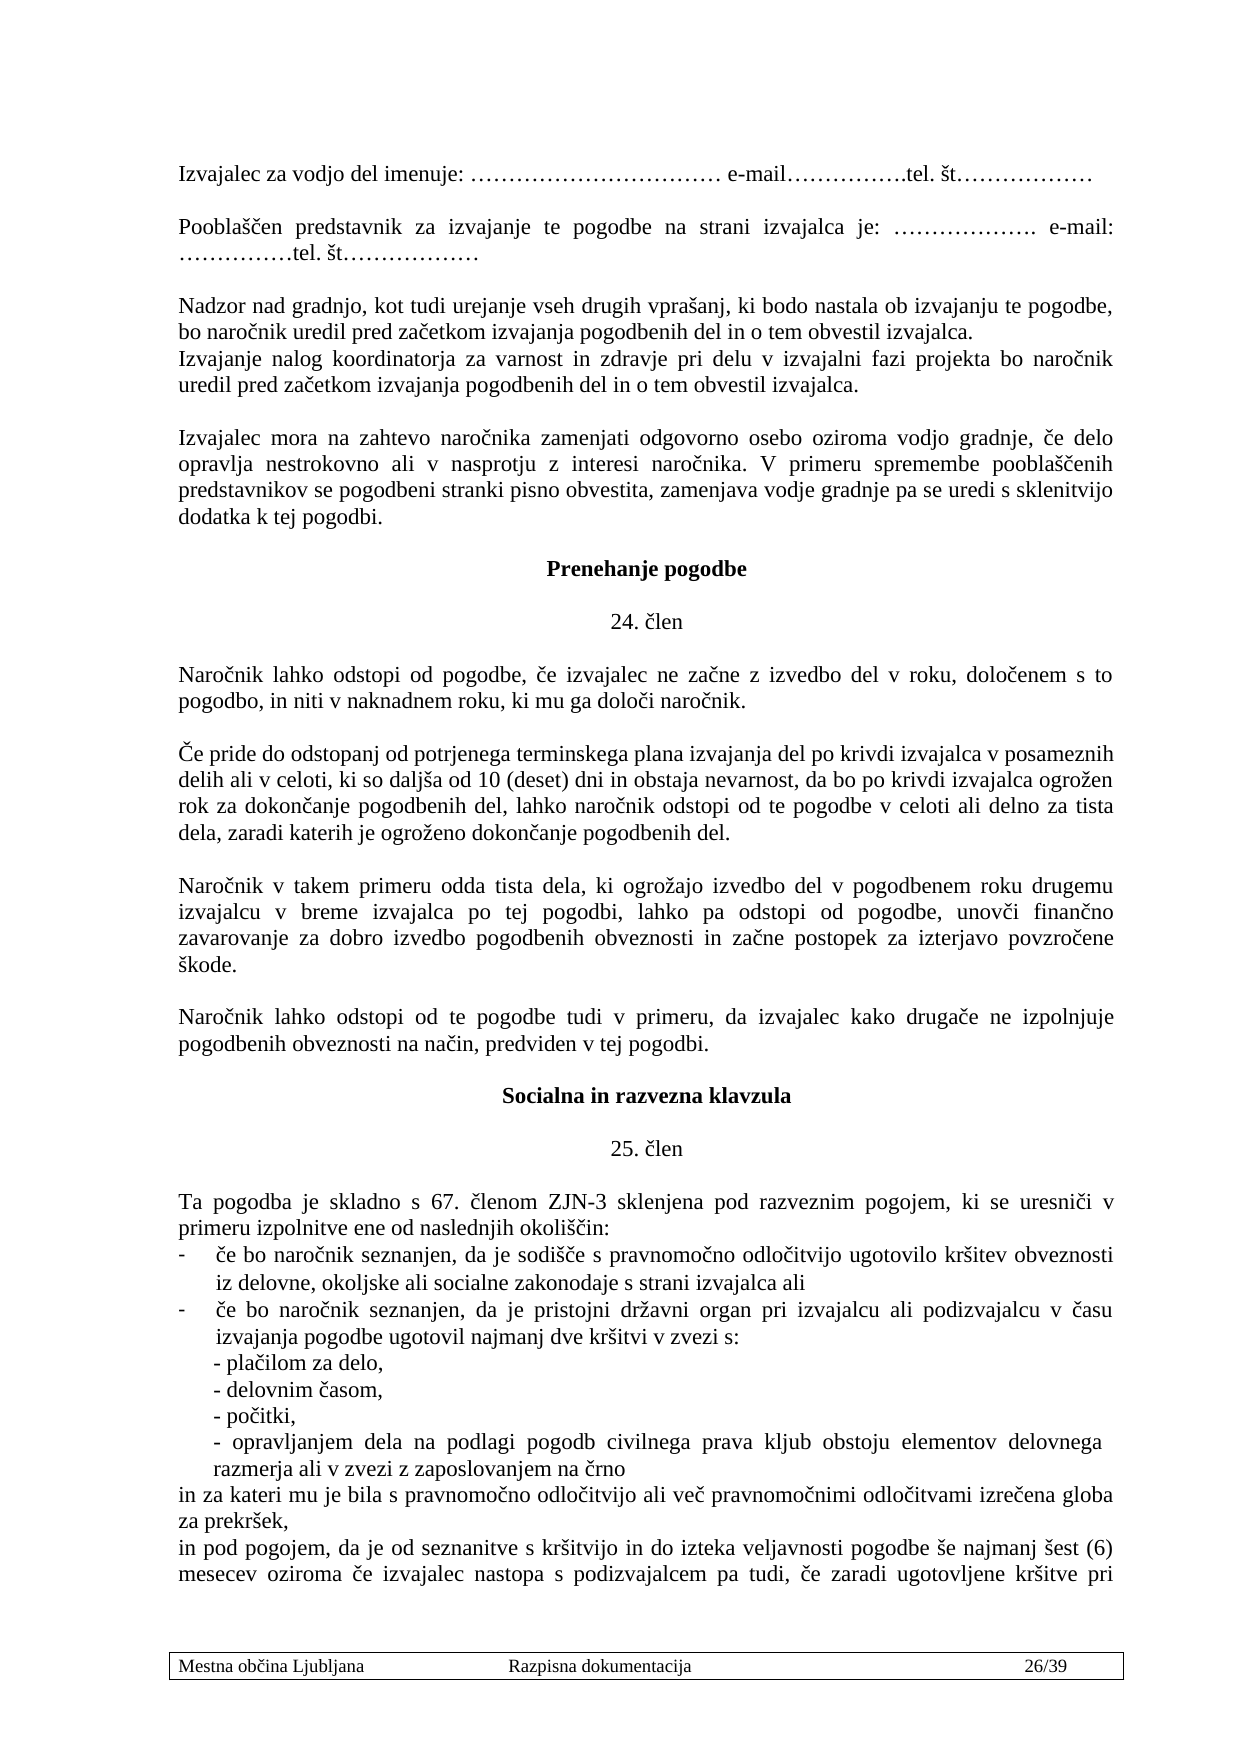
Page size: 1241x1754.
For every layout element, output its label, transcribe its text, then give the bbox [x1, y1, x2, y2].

text 24. člen [178, 608, 1115, 634]
text Nadzor nad gradnjo, kot tudi urejanje vseh drugih vprašanj, ki bodo nastala ob izvajanju te pogodbe, bo naročnik uredil pred začetkom izvajanja pogodbenih del in o tem obvestil izvajalca. [178, 292, 1115, 344]
text - delovnim časom, [178, 1376, 1115, 1402]
text Socialna in razvezna klavzula [178, 1082, 1115, 1109]
list če bo naročnik seznanjen, da je pristojni državni organ pri izvajalcu ali podizvajalcu v času izvajanja pogodbe ugotovil najmanj dve kršitvi v zvezi s: [178, 1295, 1115, 1349]
text Pooblaščen predstavnik za izvajanje te pogodbe na strani izvajalca je: ………………. e-mail:……………tel. št……………… [178, 213, 1115, 266]
text Naročnik v takem primeru odda tista dela, ki ogrožajo izvedbo del v pogodbenem roku drugemu izvajalcu v breme izvajalca po tej pogodbi, lahko pa odstopi od pogodbe, unovči finančno zavarovanje za dobro izvedbo pogodbenih obveznosti in začne postopek za izterjavo povzročene škode. [178, 872, 1115, 977]
text - plačilom za delo, [178, 1349, 1115, 1376]
text - opravljanjem dela na podlagi pogodb civilnega prava kljub obstoju elementov delovnega razmerja ali v zvezi z zaposlovanjem na črno [178, 1428, 1115, 1481]
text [178, 1534, 1115, 1587]
text Naročnik lahko odstopi od te pogodbe tudi v primeru, da izvajalec kako drugače ne izpolnjuje pogodbenih obveznosti na način, predviden v tej pogodbi. [178, 1003, 1115, 1056]
text in za kateri mu je bila s pravnomočno odločitvijo ali več pravnomočnimi odločitvami izrečena globa za prekršek, [178, 1481, 1115, 1534]
text Če pride do odstopanj od potrjenega terminskega plana izvajanja del po krivdi izvajalca v posameznih delih ali v celoti, ki so daljša od 10 (deset) dni in obstaja nevarnost, da bo po krivdi izvajalca ogrožen rok za dokončanje pogodbenih del, lahko naročnik odstopi od te pogodbe v celoti ali delno za tista dela, zaradi katerih je ogroženo dokončanje pogodbenih del. [178, 740, 1115, 845]
list če bo naročnik seznanjen, da je sodišče s pravnomočno odločitvijo ugotovilo kršitev obveznosti iz delovne, okoljske ali socialne zakonodaje s strani izvajalca ali [178, 1241, 1115, 1295]
text Izvajanje nalog koordinatorja za varnost in zdravje pri delu v izvajalni fazi projekta bo naročnik uredil pred začetkom izvajanja pogodbenih del in o tem obvestil izvajalca. [178, 344, 1115, 397]
text Izvajalec mora na zahtevo naročnika zamenjati odgovorno osebo oziroma vodjo gradnje, če delo opravlja nestrokovno ali v nasprotju z interesi naročnika. V primeru spremembe pooblaščenih predstavnikov se pogodbeni stranki pisno obvestita, zamenjava vodje gradnje pa se uredi s sklenitvijo dodatka k tej pogodbi. [178, 424, 1115, 529]
text Ta pogodba je skladno s 67. členom ZJN-3 sklenjena pod razveznim pogojem, ki se uresniči v primeru izpolnitve ene od naslednjih okoliščin: [178, 1188, 1115, 1241]
text 25. člen [178, 1135, 1115, 1162]
text Izvajalec za vodjo del imenuje: …………………………… e-mail…………….tel. št……………… [178, 160, 1115, 186]
text - počitki, [178, 1402, 1115, 1428]
text Prenehanje pogodbe [178, 555, 1115, 582]
text Naročnik lahko odstopi od pogodbe, če izvajalec ne začne z izvedbo del v roku, določenem s to pogodbo, in niti v naknadnem roku, ki mu ga določi naročnik. [178, 661, 1115, 713]
